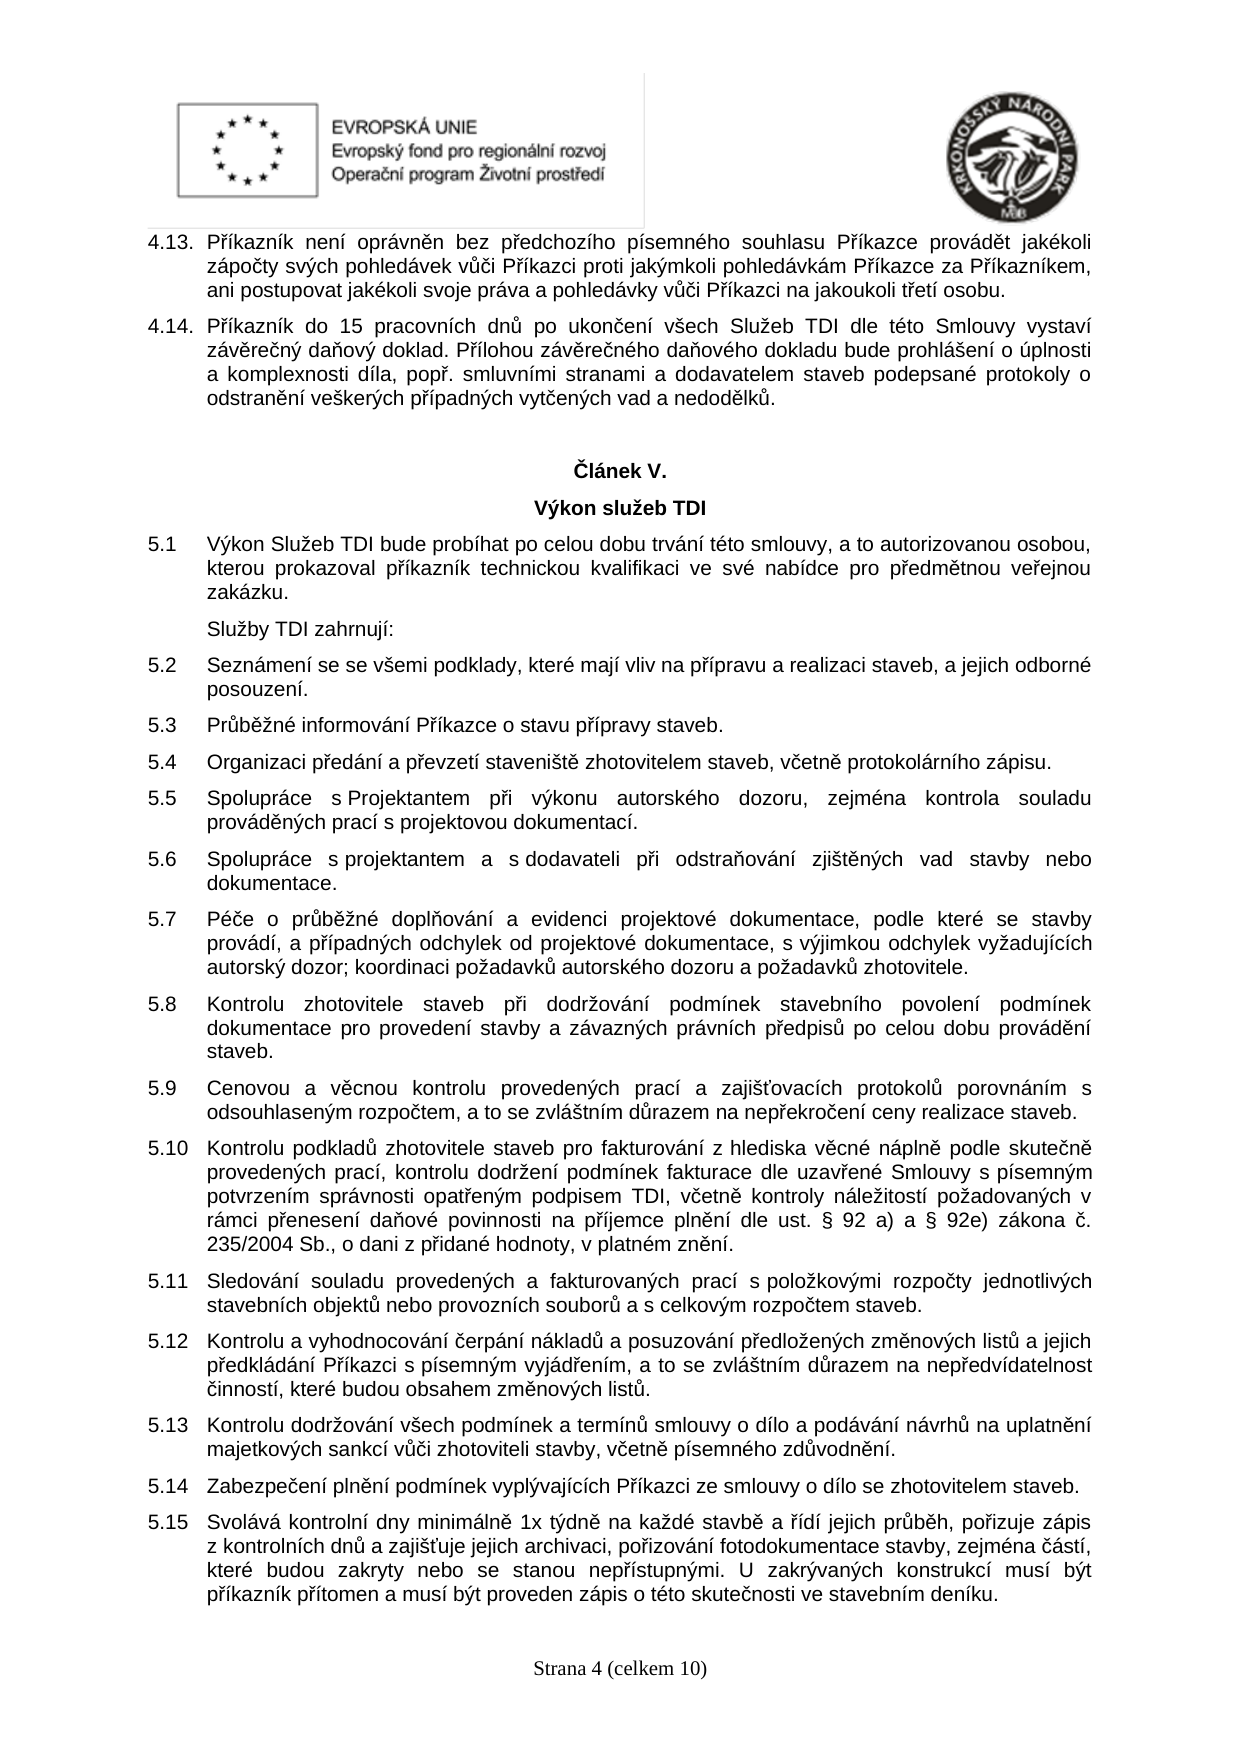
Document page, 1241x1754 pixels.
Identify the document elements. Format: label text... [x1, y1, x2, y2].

list Svolává kontrolní dny minimálně 1x týdně na každé stavbě a řídí jejich průběh, pořizuje zápis z kontrolních dnů a zajišťuje jejich archivaci, pořizování fotodokumentace stavby, zejména částí, které budou zakryty nebo se stanou nepřístupnými. U zakrývaných konstrukcí musí být příkazník přítomen a musí být proveden zápis o této skutečnosti ve stavebním deníku. [148, 1510, 1093, 1606]
list Kontrolu zhotovitele staveb při dodržování podmínek stavebního povolení podmínek dokumentace pro provedení stavby a závazných právních předpisů po celou dobu provádění staveb. [148, 991, 1093, 1063]
list Článek V. [148, 459, 1093, 483]
list Služby TDI zahrnují: [207, 616, 1093, 640]
list Seznámení se se všemi podklady, které mají vliv na přípravu a realizaci staveb, a jejich odborné posouzení. [148, 653, 1093, 701]
list Sledování souladu provedených a fakturovaných prací s položkovými rozpočty jednotlivých stavebních objektů nebo provozních souborů a s celkovým rozpočtem staveb. [148, 1268, 1093, 1316]
list Kontrolu dodržování všech podmínek a termínů smlouvy o dílo a podávání návrhů na uplatnění majetkových sankcí vůči zhotoviteli stavby, včetně písemného zdůvodnění. [148, 1413, 1093, 1461]
list Zabezpečení plnění podmínek vyplývajících Příkazci ze smlouvy o dílo se zhotovitelem staveb. [148, 1474, 1093, 1498]
list Výkon Služeb TDI bude probíhat po celou dobu trvání této smlouvy, a to autorizovanou osobou, kterou prokazoval příkazník technickou kvalifikaci ve své nabídce pro předmětnou veřejnou zakázku. [148, 532, 1093, 604]
list Spolupráce s Projektantem při výkonu autorského dozoru, zejména kontrola souladu prováděných prací s projektovou dokumentací. [148, 786, 1093, 834]
list Organizaci předání a převzetí staveniště zhotovitelem staveb, včetně protokolárního zápisu. [148, 750, 1093, 774]
list Cenovou a věcnou kontrolu provedených prací a zajišťovacích protokolů porovnáním s odsouhlaseným rozpočtem, a to se zvláštním důrazem na nepřekročení ceny realizace staveb. [148, 1076, 1093, 1124]
list Kontrolu a vyhodnocování čerpání nákladů a posuzování předložených změnových listů a jejich předkládání Příkazci s písemným vyjádřením, a to se zvláštním důrazem na nepředvídatelnost činností, které budou obsahem změnových listů. [148, 1329, 1093, 1401]
list Kontrolu podkladů zhotovitele staveb pro fakturování z hlediska věcné náplně podle skutečně provedených prací, kontrolu dodržení podmínek fakturace dle uzavřené Smlouvy s písemným potvrzením správnosti opatřeným podpisem TDI, včetně kontroly náležitostí požadovaných v rámci přenesení daňové povinnosti na příjemce plnění dle ust. § 92 a) a § 92e) zákona č. 235/2004 Sb., o dani z přidané hodnoty, v platném znění. [148, 1136, 1093, 1256]
list Průběžné informování Příkazce o stavu přípravy staveb. [148, 713, 1093, 737]
list Spolupráce s projektantem a s dodavateli při odstraňování zjištěných vad stavby nebo dokumentace. [148, 847, 1093, 894]
picture [946, 91, 1085, 230]
list Výkon služeb TDI [148, 496, 1093, 519]
picture [147, 73, 646, 230]
list Příkazník do 15 pracovních dnů po ukončení všech Služeb TDI dle této Smlouvy vystaví závěrečný daňový doklad. Přílohou závěrečného daňového dokladu bude prohlášení o úplnosti a komplexnosti díla, popř. smluvními stranami a dodavatelem staveb podepsané protokoly o odstranění veškerých případných vytčených vad a nedodělků. [148, 314, 1093, 410]
list Péče o průběžné doplňování a evidenci projektové dokumentace, podle které se stavby provádí, a případných odchylek od projektové dokumentace, s výjimkou odchylek vyžadujících autorský dozor; koordinaci požadavků autorského dozoru a požadavků zhotovitele. [148, 907, 1093, 979]
list Příkazník není oprávněn bez předchozího písemného souhlasu Příkazce provádět jakékoli zápočty svých pohledávek vůči Příkazci proti jakýmkoli pohledávkám Příkazce za Příkazníkem, ani postupovat jakékoli svoje práva a pohledávky vůči Příkazci na jakoukoli třetí osobu. [148, 230, 1093, 302]
